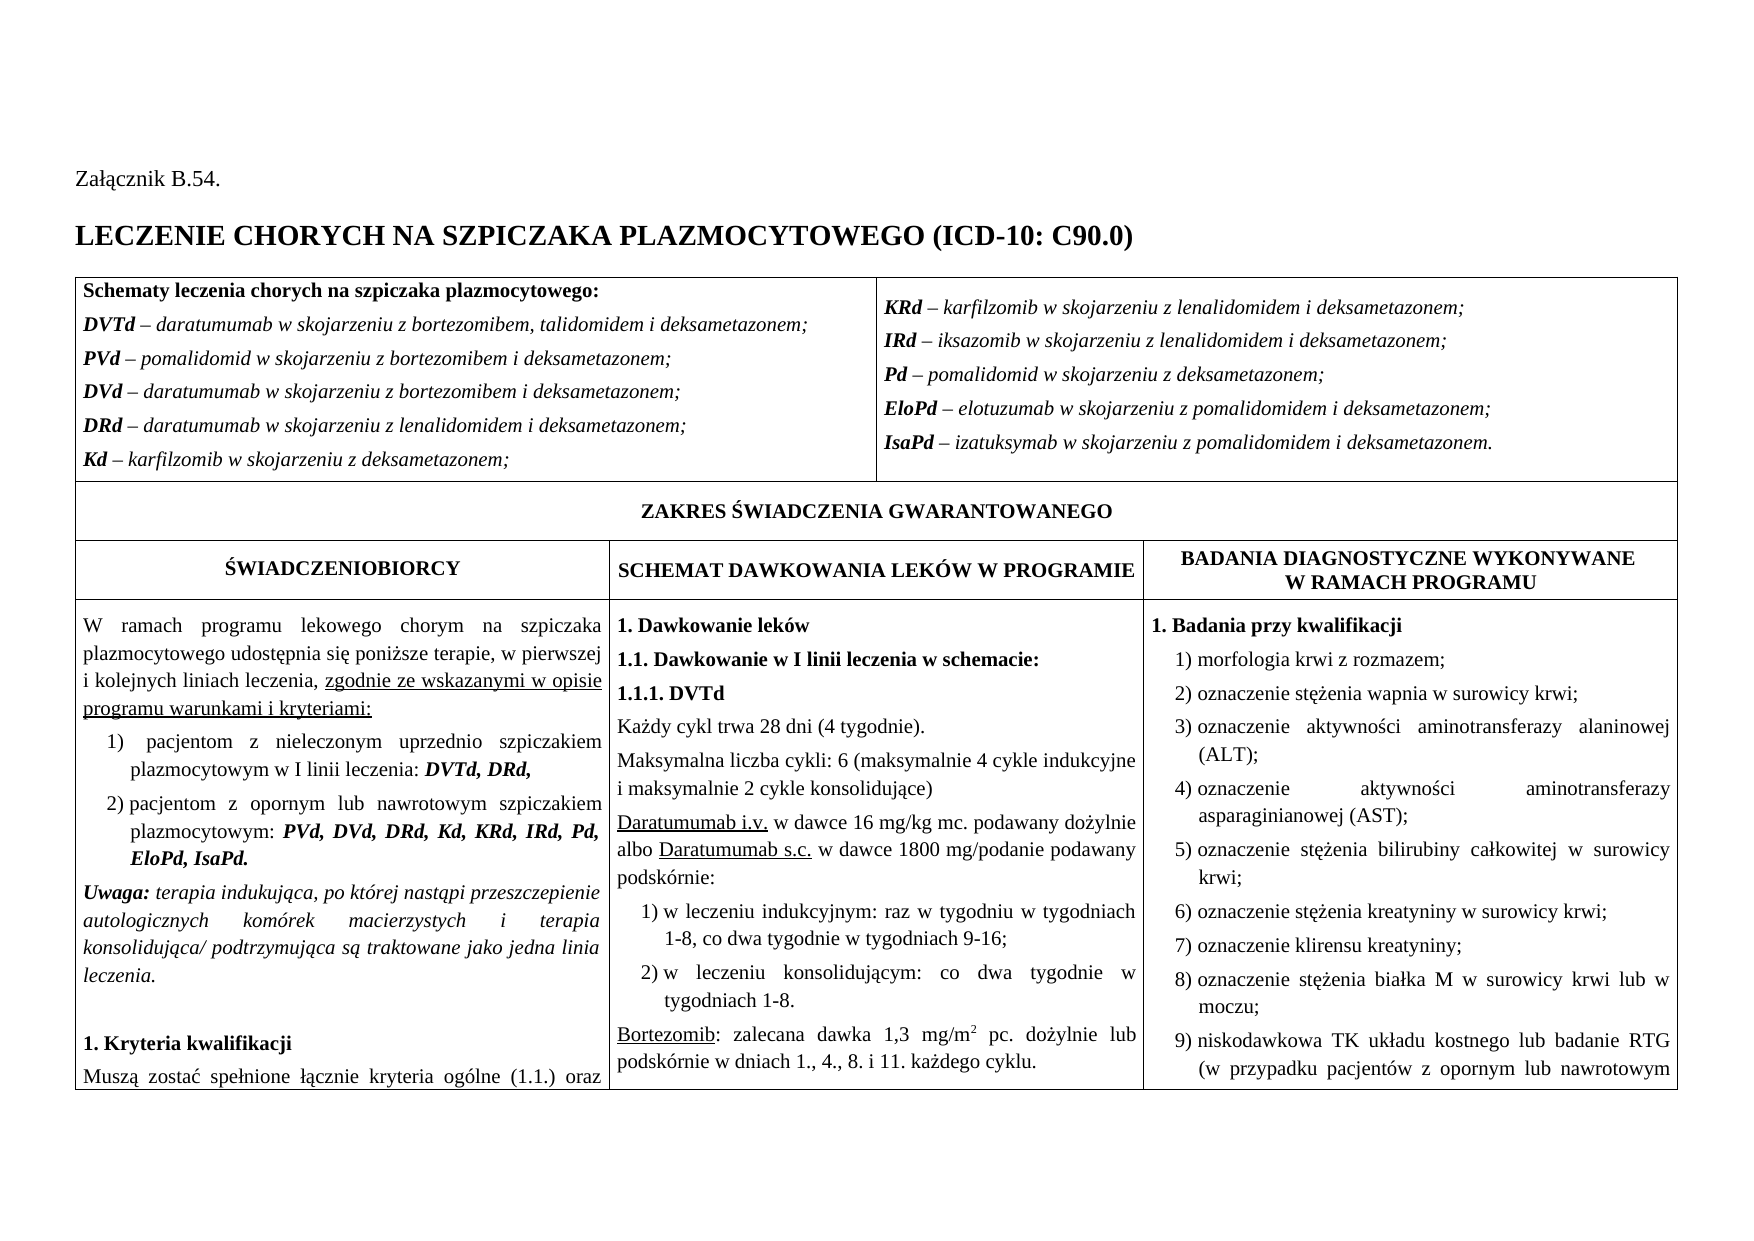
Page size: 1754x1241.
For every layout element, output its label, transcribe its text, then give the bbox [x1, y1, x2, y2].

table_cell SCHEMAT DAWKOWANIA LEKÓW W PROGRAMIE [610, 541, 1143, 599]
text LECZENIE CHORYCH NA SZPICZAKA PLAZMOCYTOWEGO (ICD-10: C90.0) [75, 218, 1679, 252]
table_cell ZAKRES ŚWIADCZENIA GWARANTOWANEGO [76, 482, 1677, 540]
table_header Schematy leczenia chorych na szpiczaka plazmocytowego: DVTd – daratumumab w skojarzeniu z bortezomibem, talidomidem i deksametazonem; PVd – pomalidomid w skojarzeniu z bortezomibem i deksametazonem; DVd – daratumumab w skojarzeniu z bortezomibem i deksametazonem; DRd – daratumumab w skojarzeniu z lenalidomidem i deksametazonem; Kd – karfilzomib w skojarzeniu z deksametazonem; [76, 278, 876, 481]
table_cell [1144, 600, 1677, 1088]
text Załącznik B.54. [75, 165, 1679, 192]
table_header KRd – karfilzomib w skojarzeniu z lenalidomidem i deksametazonem; IRd – iksazomib w skojarzeniu z lenalidomidem i deksametazonem; Pd – pomalidomid w skojarzeniu z deksametazonem; EloPd – elotuzumab w skojarzeniu z pomalidomidem i deksametazonem; IsaPd – izatuksymab w skojarzeniu z pomalidomidem i deksametazonem. [877, 278, 1677, 481]
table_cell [76, 600, 609, 1088]
table_cell BADANIA DIAGNOSTYCZNE WYKONYWANE W RAMACH PROGRAMU [1144, 541, 1677, 599]
table_cell ŚWIADCZENIOBIORCY [76, 541, 609, 599]
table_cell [610, 600, 1143, 1088]
